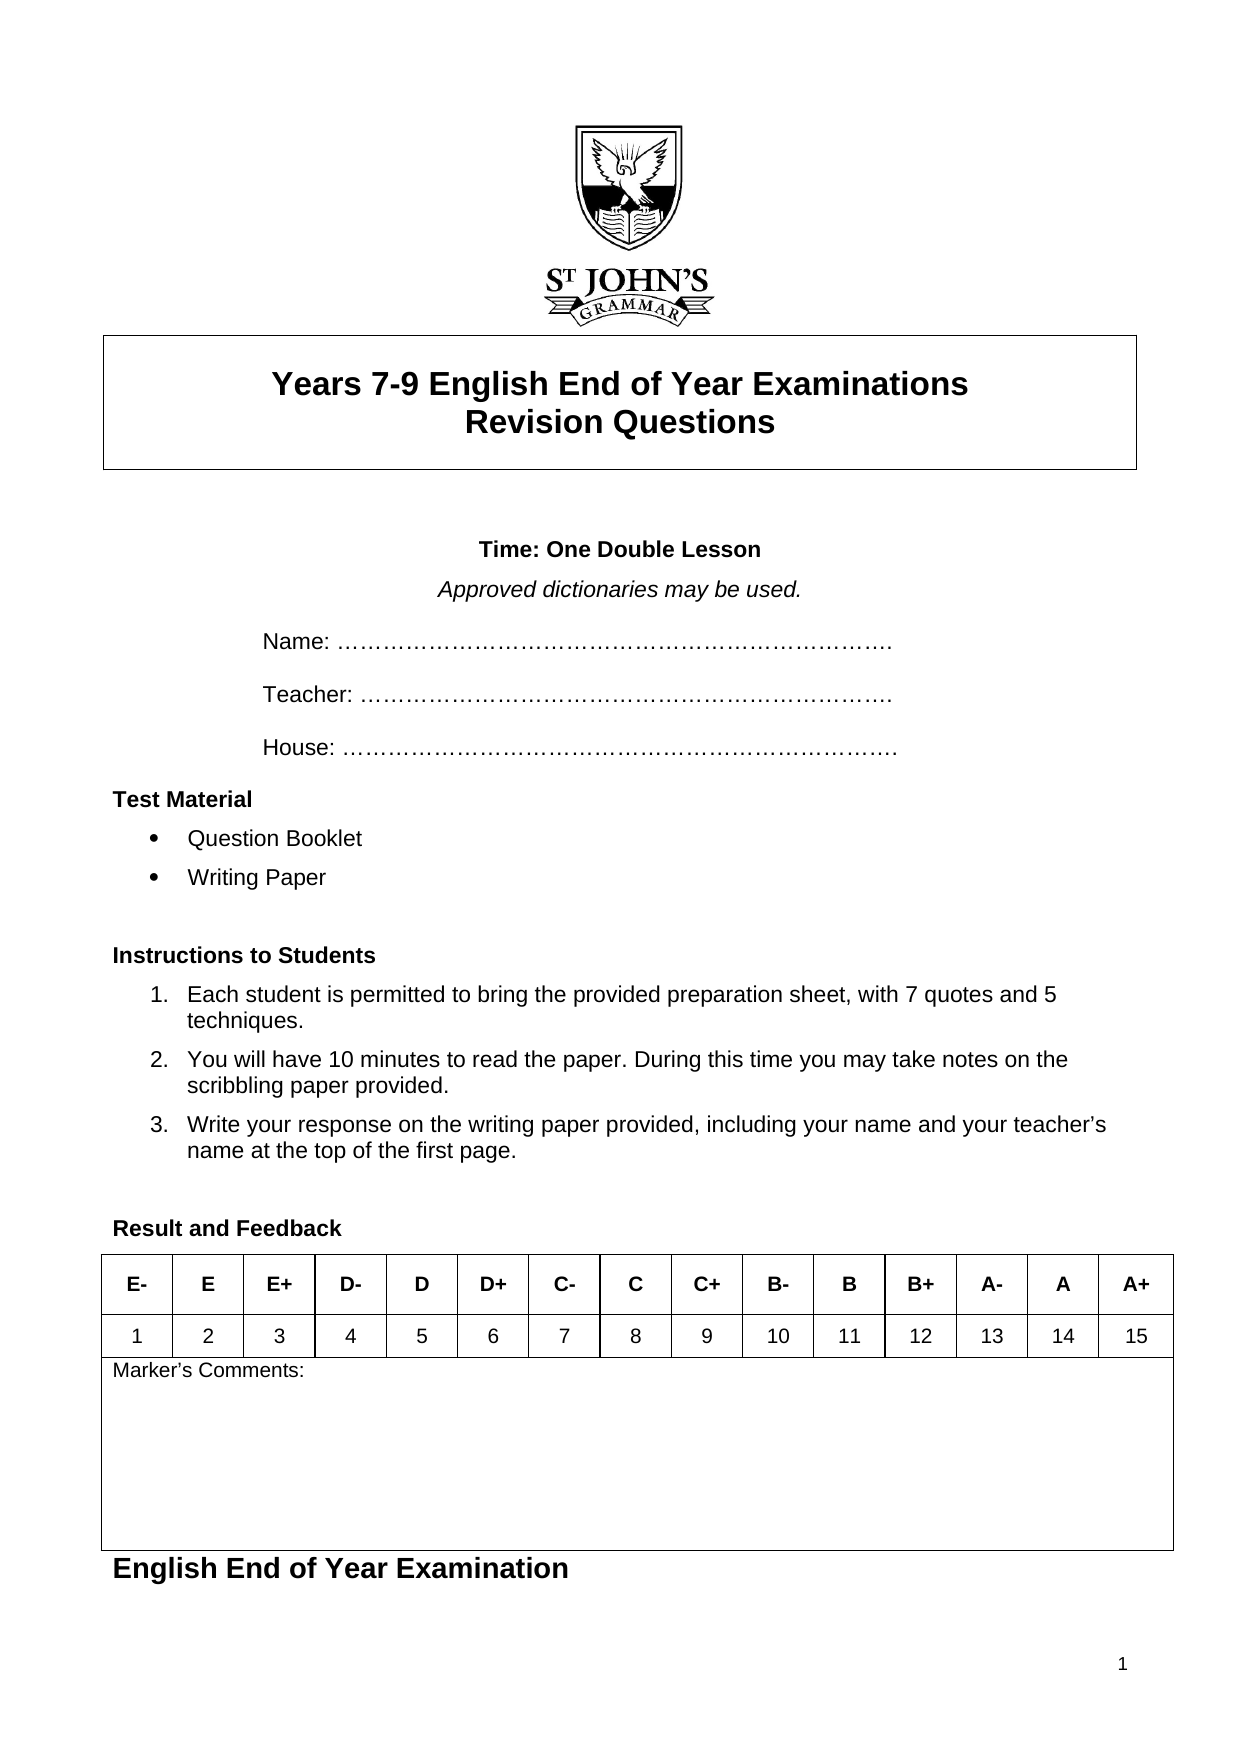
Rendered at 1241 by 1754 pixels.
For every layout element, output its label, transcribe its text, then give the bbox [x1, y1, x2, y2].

text English End of Year Examination [112, 1551, 1128, 1584]
table_cell 6 [458, 1315, 528, 1357]
text Teacher: ……………………………………………………………. [262, 681, 1128, 707]
table_cell 13 [957, 1315, 1027, 1357]
table_header A+ [1099, 1255, 1173, 1313]
table_header D- [316, 1255, 386, 1313]
text Approved dictionaries may be used. [112, 576, 1128, 602]
table_cell 15 [1099, 1315, 1173, 1357]
table_cell 8 [601, 1315, 671, 1357]
table_cell 5 [387, 1315, 457, 1357]
table_header E [173, 1255, 243, 1313]
text Instructions to Students [112, 942, 1128, 968]
table_header A- [957, 1255, 1027, 1313]
table_header C [601, 1255, 671, 1313]
table_header B [814, 1255, 884, 1313]
table_cell 1 [102, 1315, 172, 1357]
text House: ………………………………………………………………. [262, 734, 1128, 760]
table_header C+ [672, 1255, 742, 1313]
text Result and Feedback [112, 1215, 1128, 1242]
table_cell Marker’s Comments: [102, 1358, 1173, 1550]
list Writing Paper [150, 864, 1128, 891]
table_cell 12 [886, 1315, 956, 1357]
list Each student is permitted to bring the provided preparation sheet, with 7 quotes and 5 techniques. [150, 981, 1128, 1033]
table_cell 2 [173, 1315, 243, 1357]
table_header D [387, 1255, 457, 1313]
list Question Booklet [150, 825, 1128, 852]
text Time: One Double Lesson [112, 536, 1128, 562]
text Years 7-9 English End of Year Examinations [112, 364, 1128, 402]
list You will have 10 minutes to read the paper. During this time you may take notes on the scribbling paper provided. [150, 1046, 1128, 1099]
list Write your response on the writing paper provided, including your name and your teacher’s name at the top of the first page. [150, 1111, 1128, 1164]
table_header A [1028, 1255, 1098, 1313]
table_cell 10 [743, 1315, 813, 1357]
table_header B+ [886, 1255, 956, 1313]
table_cell 4 [316, 1315, 386, 1357]
table_cell 14 [1028, 1315, 1098, 1357]
table_cell 11 [814, 1315, 884, 1357]
subtitle Test Material [112, 786, 1128, 813]
text Revision Questions [112, 402, 1128, 441]
table_header E+ [244, 1255, 314, 1313]
table_cell 3 [244, 1315, 314, 1357]
table_cell 7 [529, 1315, 599, 1357]
table_cell 9 [672, 1315, 742, 1357]
text Name: ………………………………………………………………. [262, 628, 1128, 655]
table_header C- [529, 1255, 599, 1313]
picture [543, 113, 715, 327]
table_header E- [102, 1255, 172, 1313]
table_header D+ [458, 1255, 528, 1313]
table_header B- [743, 1255, 813, 1313]
